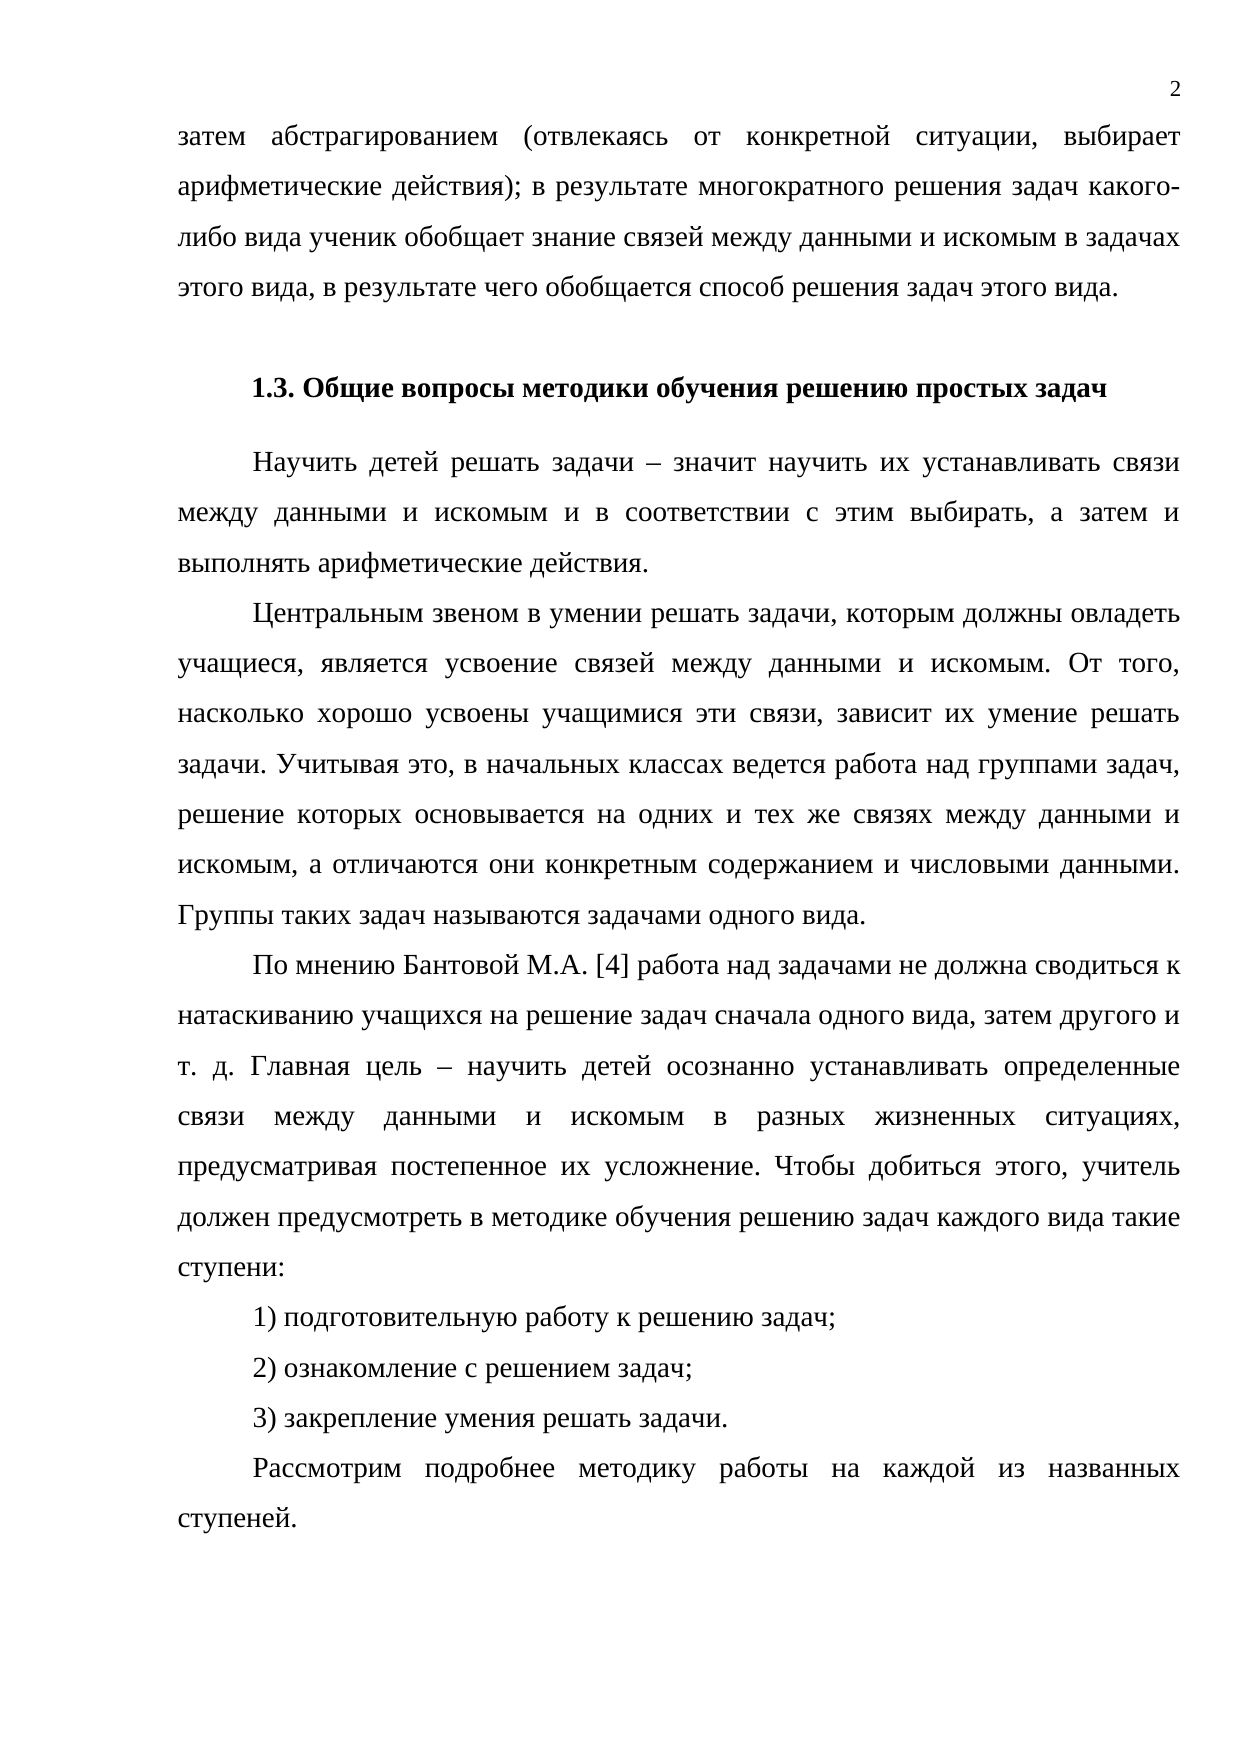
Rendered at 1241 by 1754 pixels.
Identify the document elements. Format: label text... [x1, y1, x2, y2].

text 2) ознакомление с решением задач; [177, 1350, 1181, 1383]
text Научить детей решать задачи – значит научить их устанавливать связи между данными и искомым и в соответствии с этим выбирать, а затем и выполнять арифметические действия. [177, 444, 1181, 578]
text Центральным звеном в умении решать задачи, которым должны овладеть учащиеся, является усвоение связей между данными и искомым. От того, насколько хорошо усвоены учащимися эти связи, зависит их умение решать задачи. Учитывая это, в начальных классах ведется работа над группами задач, решение которых основывается на одних и тех же связях между данными и искомым, а отличаются они конкретным содержанием и числовыми данными. Группы таких задач называются задачами одного вида. [177, 595, 1181, 930]
text 3) закрепление умения решать задачи. [177, 1400, 1181, 1433]
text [177, 118, 1181, 303]
text По мнению Бантовой М.А. [4] работа над задачами не должна сводиться к натаскиванию учащихся на решение задач сначала одного вида, затем другого и т. д. Главная цель – научить детей осознанно устанавливать определенные связи между данными и искомым в разных жизненных ситуациях, предусматривая постепенное их усложнение. Чтобы добиться этого, учитель должен предусмотреть в методике обучения решению задач каждого вида такие ступени: [177, 947, 1181, 1283]
text Рассмотрим подробнее методику работы на каждой из названных ступеней. [177, 1450, 1181, 1534]
subtitle 1.3. Общие вопросы методики обучения решению простых задач [177, 370, 1181, 403]
text 1) подготовительную работу к решению задач; [177, 1299, 1181, 1333]
